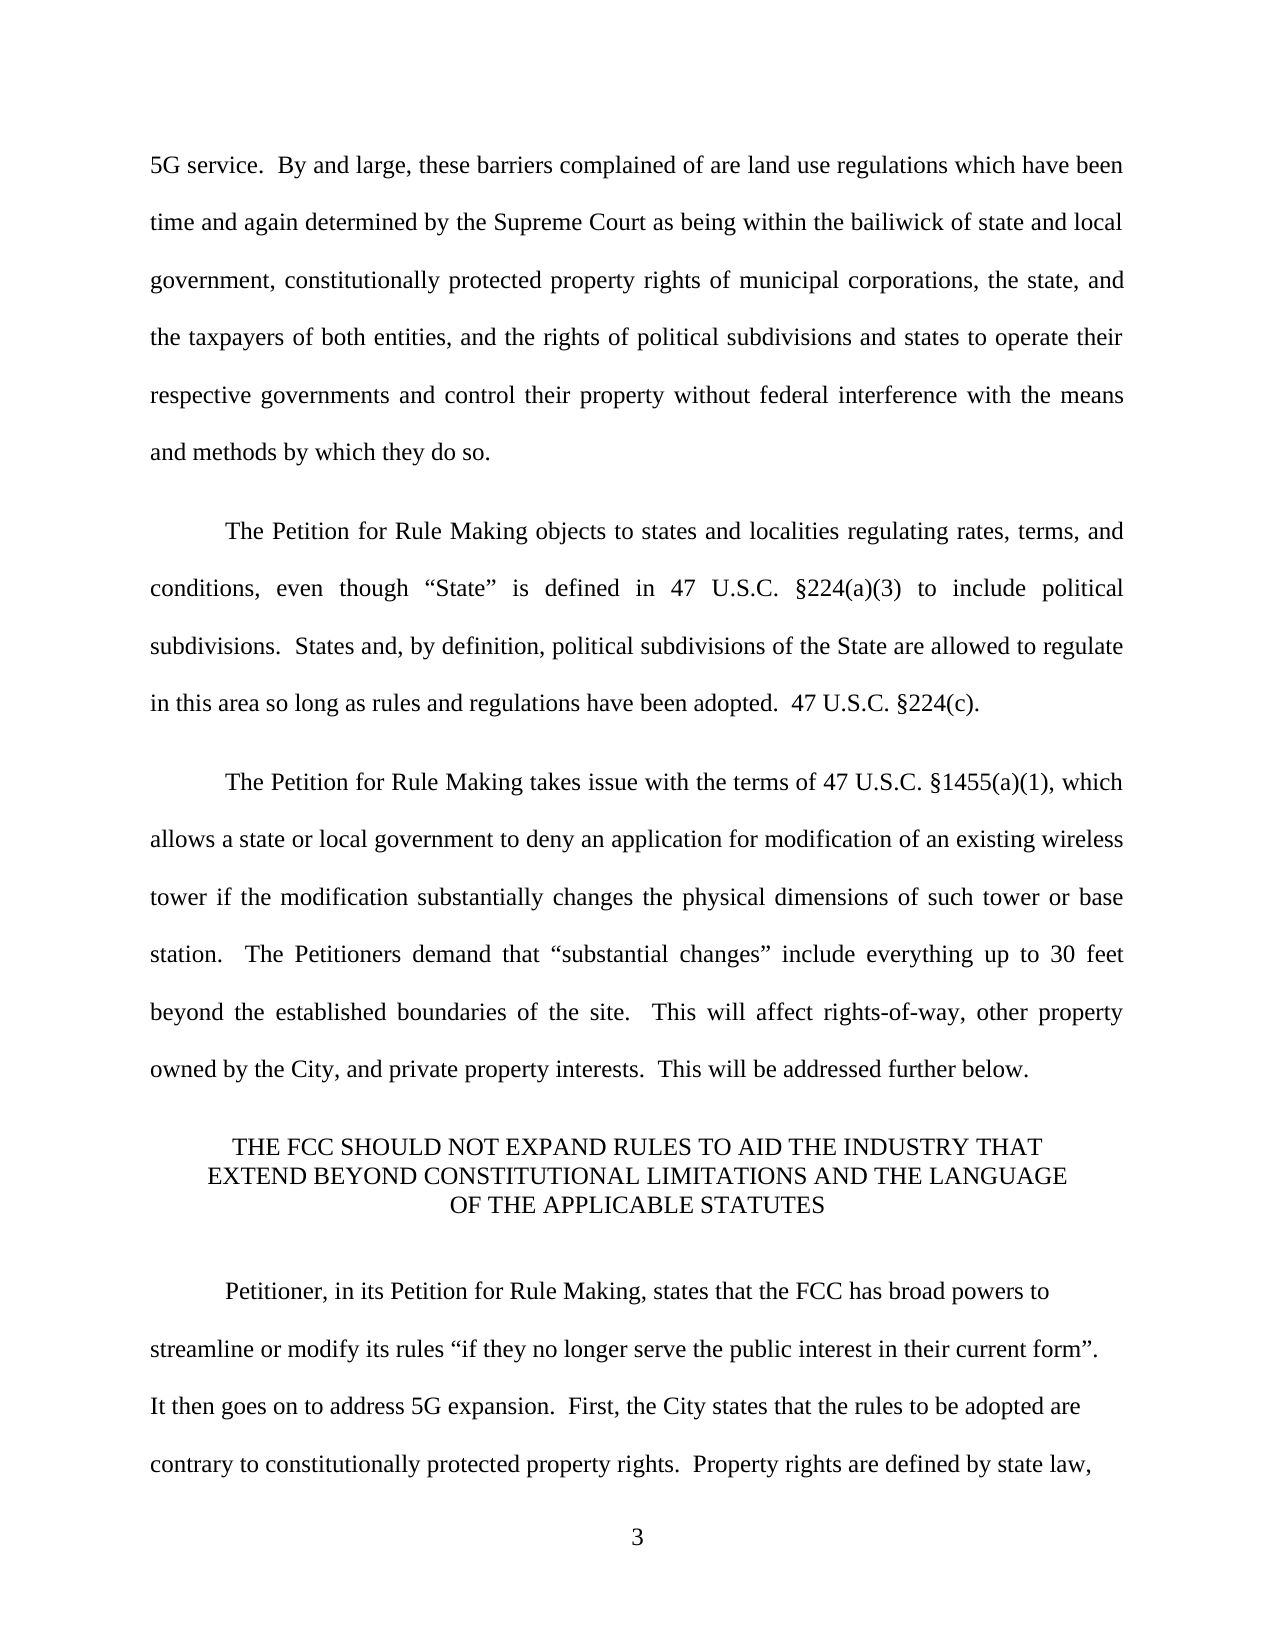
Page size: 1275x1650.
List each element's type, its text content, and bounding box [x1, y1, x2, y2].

text The Petition for Rule Making objects to states and localities regulating rates, terms, and conditions, even though “State” is defined in 47 U.S.C. §224(a)(3) to include political subdivisions. States and, by definition, political subdivisions of the State are allowed to regulate in this area so long as rules and regulations have been adopted. 47 U.S.C. §224(c). [150, 516, 1125, 717]
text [150, 150, 1125, 466]
text THE FCC SHOULD NOT EXPAND RULES TO AID THE INDUSTRY THAT [150, 1132, 1125, 1161]
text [150, 1276, 1125, 1477]
text The Petition for Rule Making takes issue with the terms of 47 U.S.C. §1455(a)(1), which allows a state or local government to deny an application for modification of an existing wireless tower if the modification substantially changes the physical dimensions of such tower or base station. The Petitioners demand that “substantial changes” include everything up to 30 feet beyond the established boundaries of the site. This will affect rights-of-way, other property owned by the City, and private property interests. This will be addressed further below. [150, 767, 1125, 1083]
text EXTEND BEYOND CONSTITUTIONAL LIMITATIONS AND THE LANGUAGE [150, 1161, 1125, 1190]
text OF THE APPLICABLE STATUTES [150, 1190, 1125, 1219]
